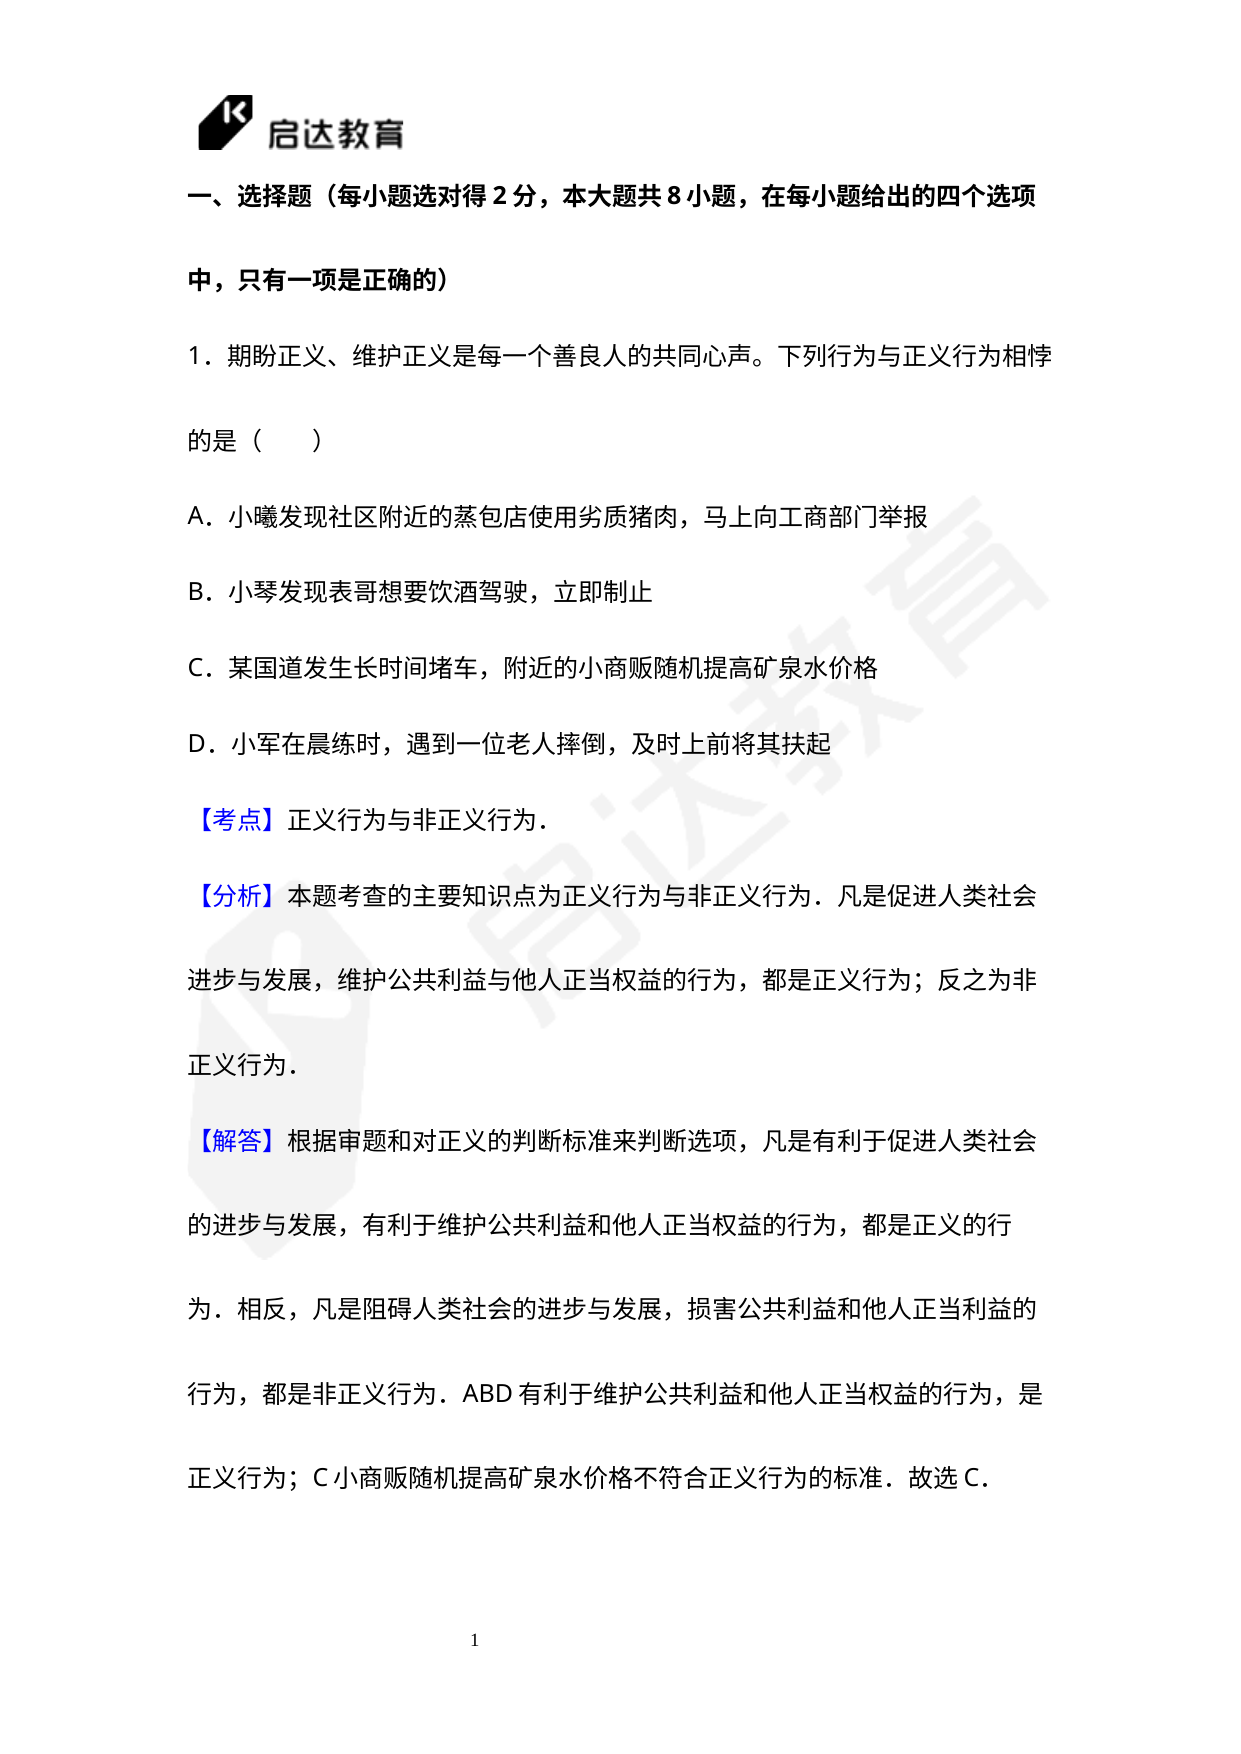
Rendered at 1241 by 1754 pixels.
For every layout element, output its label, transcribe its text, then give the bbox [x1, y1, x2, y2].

text B．小琴发现表哥想要饮酒驾驶，立即制止 [187, 558, 1053, 623]
text D．小军在晨练时，遇到一位老人摔倒，及时上前将其扶起 [187, 710, 1053, 775]
text 【分析】本题考查的主要知识点为正义行为与非正义行为．凡是促进人类社会进步与发展，维护公共利益与他人正当权益的行为，都是正义行为；反之为非正义行为． [187, 862, 1053, 1096]
text 1．期盼正义、维护正义是每一个善良人的共同心声。下列行为与正义行为相悖的是（ ） [187, 322, 1053, 472]
text C．某国道发生长时间堵车，附近的小商贩随机提高矿泉水价格 [187, 634, 1053, 699]
text 【解答】根据审题和对正义的判断标准来判断选项，凡是有利于促进人类社会的进步与发展，有利于维护公共利益和他人正当权益的行为，都是正义的行为．相反，凡是阻碍人类社会的进步与发展，损害公共利益和他人正当利益的行为，都是非正义行为．ABD有利于维护公共利益和他人正当权益的行为，是正义行为；C小商贩随机提高矿泉水价格不符合正义行为的标准．故选C． [187, 1107, 1053, 1509]
text 一、选择题（每小题选对得2分，本大题共8小题，在每小题给出的四个选项中，只有一项是正确的） [187, 162, 1053, 311]
picture [198, 95, 404, 150]
text 【考点】正义行为与非正义行为． [187, 786, 1053, 851]
text A．小曦发现社区附近的蒸包店使用劣质猪肉，马上向工商部门举报 [187, 483, 1053, 548]
